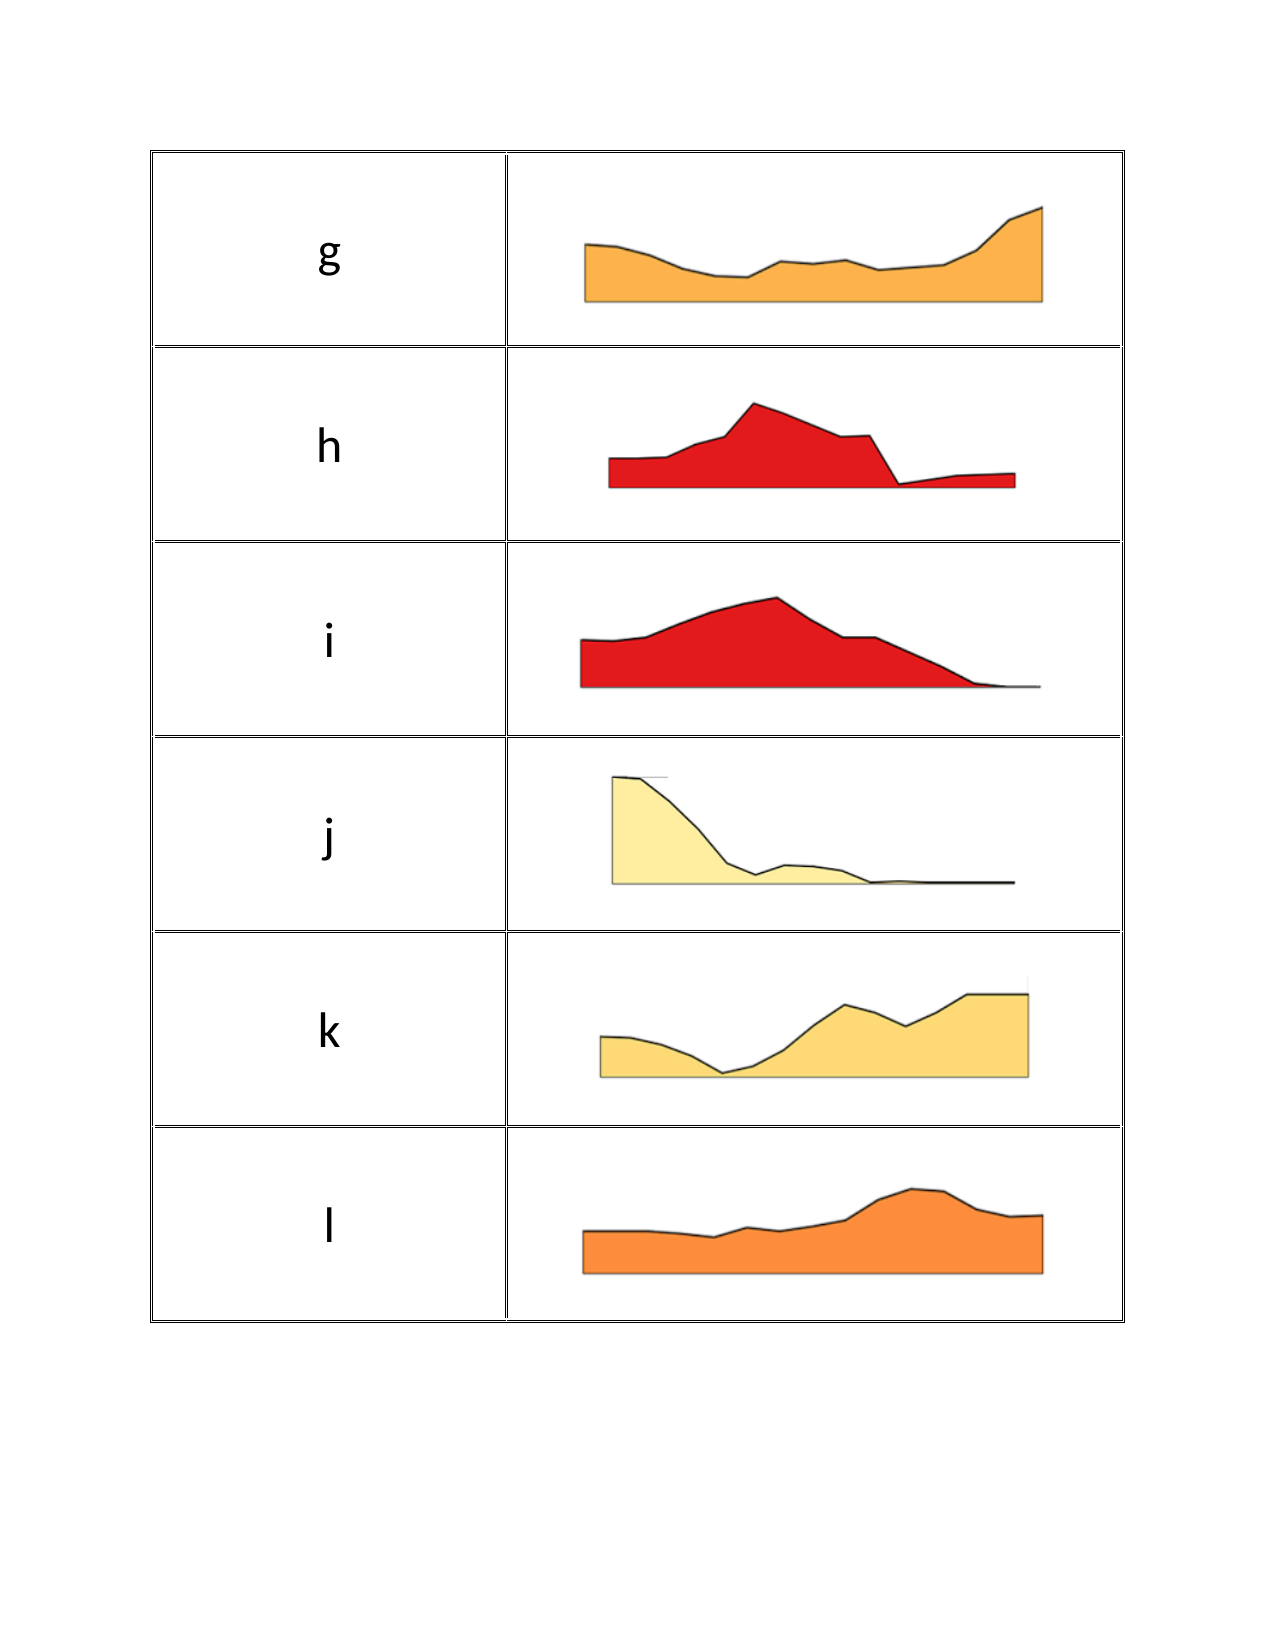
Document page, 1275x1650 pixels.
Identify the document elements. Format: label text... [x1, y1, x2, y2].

table_cell [506, 153, 1122, 345]
table_cell j [152, 735, 506, 930]
table_cell g [153, 153, 506, 345]
picture [600, 394, 1030, 494]
picture [575, 187, 1055, 311]
table_cell [506, 540, 1123, 735]
picture [591, 971, 1039, 1087]
table_cell [506, 735, 1123, 930]
table_cell h [152, 345, 506, 540]
table_cell k [152, 930, 506, 1125]
picture [607, 773, 1022, 896]
table_cell [506, 345, 1123, 540]
table_cell l [152, 1125, 506, 1320]
table_cell [506, 930, 1123, 1125]
picture [572, 587, 1057, 691]
table_cell i [152, 540, 506, 735]
picture [573, 1168, 1057, 1280]
table_cell [506, 1125, 1123, 1320]
